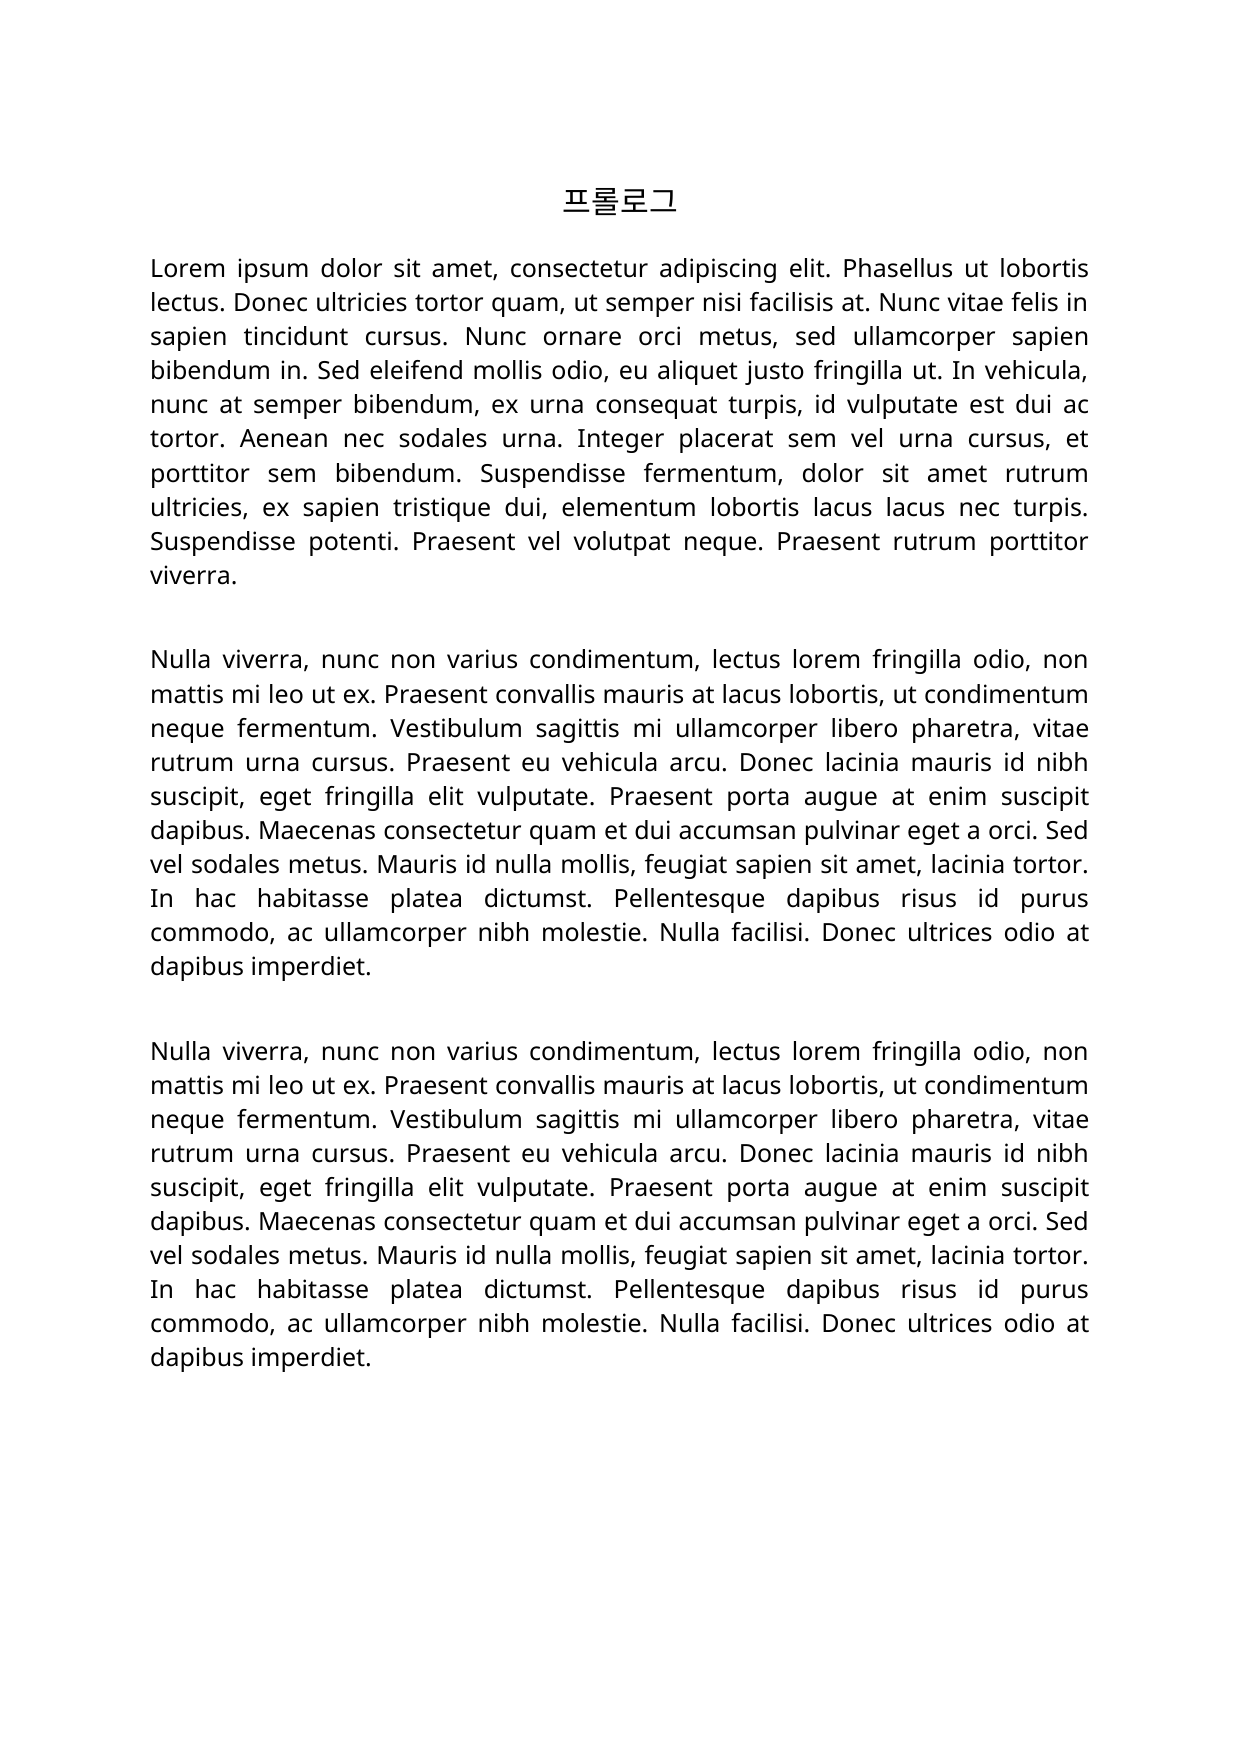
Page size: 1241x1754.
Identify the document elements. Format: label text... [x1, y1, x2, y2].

text Lorem ipsum dolor sit amet, consectetur adipiscing elit. Phasellus ut lobortis lectus. Donec ultricies tortor quam, ut semper nisi facilisis at. Nunc vitae felis in sapien tincidunt cursus. Nunc ornare orci metus, sed ullamcorper sapien bibendum in. Sed eleifend mollis odio, eu aliquet justo fringilla ut. In vehicula, nunc at semper bibendum, ex urna consequat turpis, id vulputate est dui ac tortor. Aenean nec sodales urna. Integer placerat sem vel urna cursus, et porttitor sem bibendum. Suspendisse fermentum, dolor sit amet rutrum ultricies, ex sapien tristique dui, elementum lobortis lacus lacus nec turpis. Suspendisse potenti. Praesent vel volutpat neque. Praesent rutrum porttitor viverra. [150, 251, 1090, 591]
text Nulla viverra, nunc non varius condimentum, lectus lorem fringilla odio, non mattis mi leo ut ex. Praesent convallis mauris at lacus lobortis, ut condimentum neque fermentum. Vestibulum sagittis mi ullamcorper libero pharetra, vitae rutrum urna cursus. Praesent eu vehicula arcu. Donec lacinia mauris id nibh suscipit, eget fringilla elit vulputate. Praesent porta augue at enim suscipit dapibus. Maecenas consectetur quam et dui accumsan pulvinar eget a orci. Sed vel sodales metus. Mauris id nulla mollis, feugiat sapien sit amet, lacinia tortor. In hac habitasse platea dictumst. Pellentesque dapibus risus id purus commodo, ac ullamcorper nibh molestie. Nulla facilisi. Donec ultrices odio at dapibus imperdiet. [150, 1033, 1090, 1374]
text Nulla viverra, nunc non varius condimentum, lectus lorem fringilla odio, non mattis mi leo ut ex. Praesent convallis mauris at lacus lobortis, ut condimentum neque fermentum. Vestibulum sagittis mi ullamcorper libero pharetra, vitae rutrum urna cursus. Praesent eu vehicula arcu. Donec lacinia mauris id nibh suscipit, eget fringilla elit vulputate. Praesent porta augue at enim suscipit dapibus. Maecenas consectetur quam et dui accumsan pulvinar eget a orci. Sed vel sodales metus. Mauris id nulla mollis, feugiat sapien sit amet, lacinia tortor. In hac habitasse platea dictumst. Pellentesque dapibus risus id purus commodo, ac ullamcorper nibh molestie. Nulla facilisi. Donec ultrices odio at dapibus imperdiet. [150, 642, 1090, 983]
text 프롤로그 [150, 177, 1090, 222]
